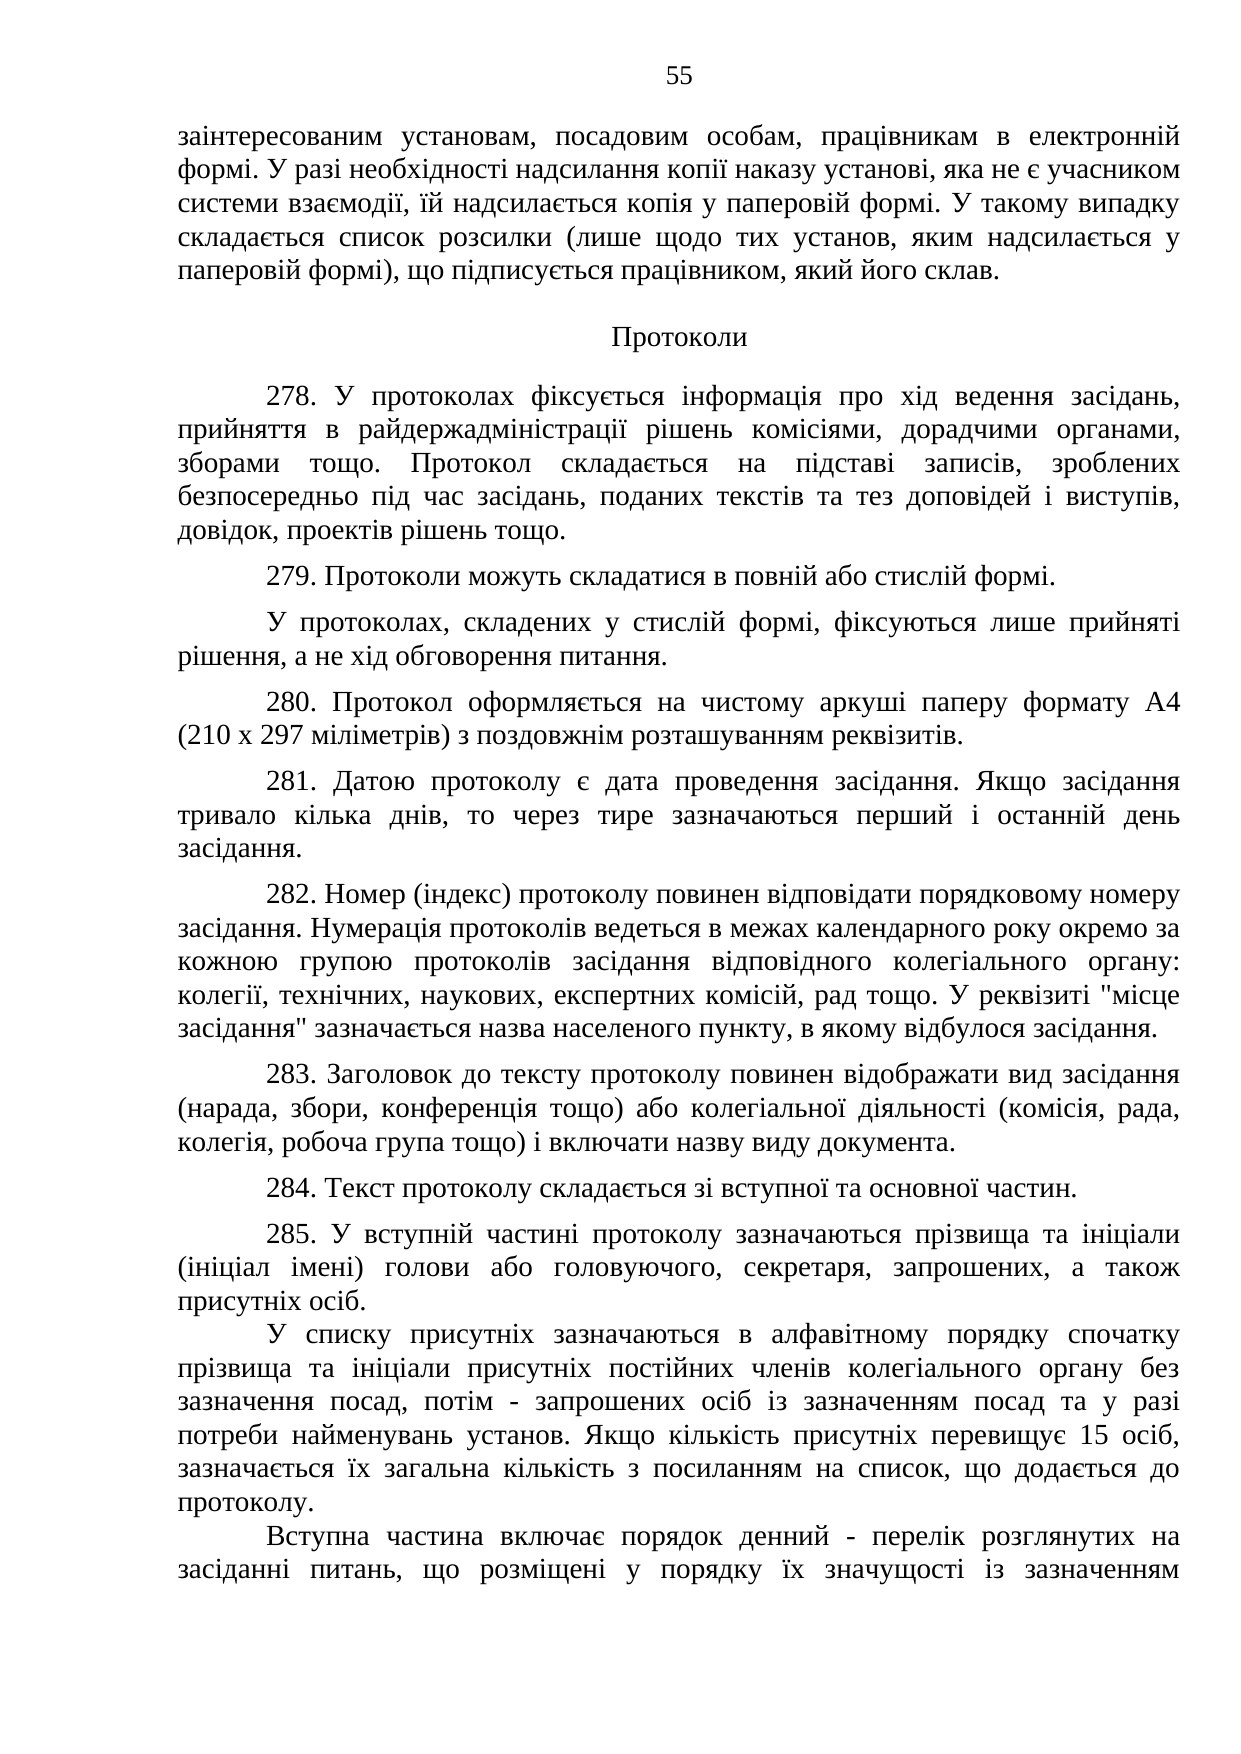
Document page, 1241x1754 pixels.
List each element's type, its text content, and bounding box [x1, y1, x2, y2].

text Протоколи [177, 319, 1181, 353]
text У списку присутніх зазначаються в алфавітному порядку спочатку прізвища та ініціали присутніх постійних членів колегіального органу без зазначення посад, потім - запрошених осіб із зазначенням посад та у разі потреби найменувань установ. Якщо кількість присутніх перевищує 15 осіб, зазначається їх загальна кількість з посиланням на список, що додається до протоколу. [177, 1316, 1181, 1518]
text У протоколах, складених у стислій формі, фіксуються лише прийняті рішення, а не хід обговорення питання. [177, 604, 1181, 671]
text 283. Заголовок до тексту протоколу повинен відображати вид засідання (нарада, збори, конференція тощо) або колегіальної діяльності (комісія, рада, колегія, робоча група тощо) і включати назву виду документа. [177, 1057, 1181, 1157]
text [177, 1518, 1181, 1585]
text 279. Протоколи можуть складатися в повній або стислій формі. [177, 558, 1181, 592]
text 285. У вступній частині протоколу зазначаються прізвища та ініціали (ініціал імені) голови або головуючого, секретаря, запрошених, а також присутніх осіб. [177, 1216, 1181, 1316]
text 281. Датою протоколу є дата проведення засідання. Якщо засідання тривало кілька днів, то через тире зазначаються перший і останній день засідання. [177, 763, 1181, 864]
text 280. Протокол оформляється на чистому аркуші паперу формату А4 (210 х ) з поздовжнім розташуванням реквізитів. [177, 684, 1181, 751]
text 278. У протоколах фіксується інформація про хід ведення засідань, прийняття в райдержадміністрації рішень комісіями, дорадчими органами, зборами тощо. Протокол складається на підставі записів, зроблених безпосередньо під час засідань, поданих текстів та тез доповідей і виступів, довідок, проектів рішень тощо. [177, 378, 1181, 546]
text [177, 118, 1181, 286]
text 284. Текст протоколу складається зі вступної та основної частин. [177, 1170, 1181, 1203]
text 282. Номер (індекс) протоколу повинен відповідати порядковому номеру засідання. Нумерація протоколів ведеться в межах календарного року окремо за кожною групою протоколів засідання відповідного колегіального органу: колегії, технічних, наукових, експертних комісій, рад тощо. У реквізиті "місце засідання" зазначається назва населеного пункту, в якому відбулося засідання. [177, 876, 1181, 1044]
